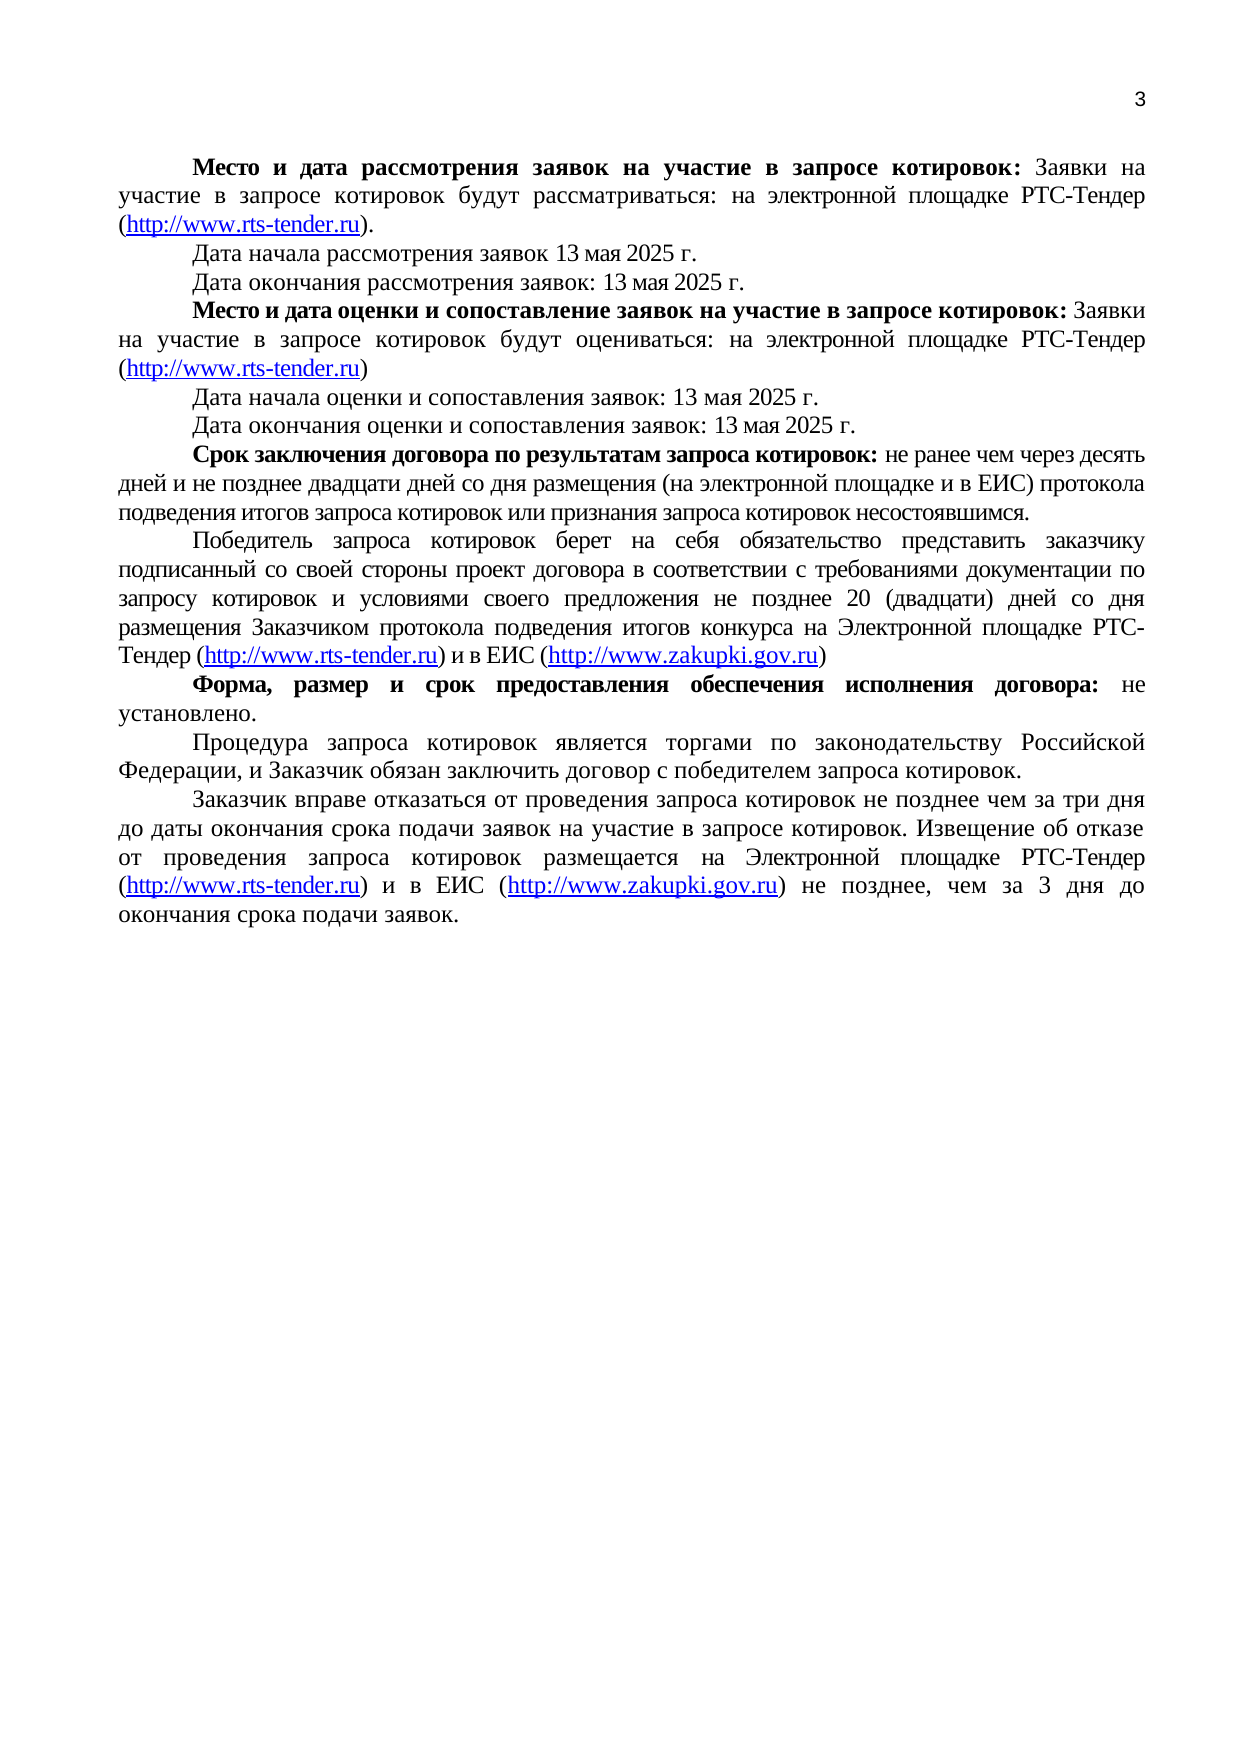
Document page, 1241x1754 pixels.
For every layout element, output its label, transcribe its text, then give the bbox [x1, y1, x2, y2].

text Победитель запроса котировок берет на себя обязательство представить заказчику подписанный со своей стороны проект договора в соответствии с требованиями документации по запросу котировок и условиями своего предложения не позднее 20 (двадцати) дней со дня размещения Заказчиком протокола подведения итогов конкурса на Электронной площадке РТС-Тендер (http://www.rts-tender.ru) и в ЕИС (http://www.zakupki.gov.ru) [118, 525, 1146, 669]
text Дата окончания оценки и сопоставления заявок: 13 мая 2025 г. [118, 410, 1146, 439]
text Место и дата рассмотрения заявок на участие в запросе котировок: Заявки на участие в запросе котировок будут рассматриваться: на электронной площадке РТС-Тендер (http://www.rts-tender.ru). [118, 152, 1146, 238]
text Дата начала рассмотрения заявок 13 мая 2025 г. [118, 238, 1146, 267]
text Срок заключения договора по результатам запроса котировок: не ранее чем через десять дней и не позднее двадцати дней со дня размещения (на электронной площадке и в ЕИС) протокола подведения итогов запроса котировок или признания запроса котировок несостоявшимся. [118, 439, 1146, 525]
text Форма, размер и срок предоставления обеспечения исполнения договора: не установлено. [118, 669, 1146, 727]
text Процедура запроса котировок является торгами по законодательству Российской Федерации, и Заказчик обязан заключить договор с победителем запроса котировок. [118, 727, 1146, 784]
text Дата окончания рассмотрения заявок: 13 мая 2025 г. [118, 267, 1146, 295]
text Дата начала оценки и сопоставления заявок: 13 мая 2025 г. [118, 382, 1146, 410]
text Заказчик вправе отказаться от проведения запроса котировок не позднее чем за три дня до даты окончания срока подачи заявок на участие в запросе котировок. Извещение об отказе от проведения запроса котировок размещается на Электронной площадке РТС-Тендер (http://www.rts-tender.ru) и в ЕИС (http://www.zakupki.gov.ru) не позднее, чем за 3 дня до окончания срока подачи заявок. [118, 784, 1146, 928]
text Место и дата оценки и сопоставление заявок на участие в запросе котировок: Заявки на участие в запросе котировок будут оцениваться: на электронной площадке РТС-Тендер (http://www.rts-tender.ru) [118, 295, 1146, 382]
